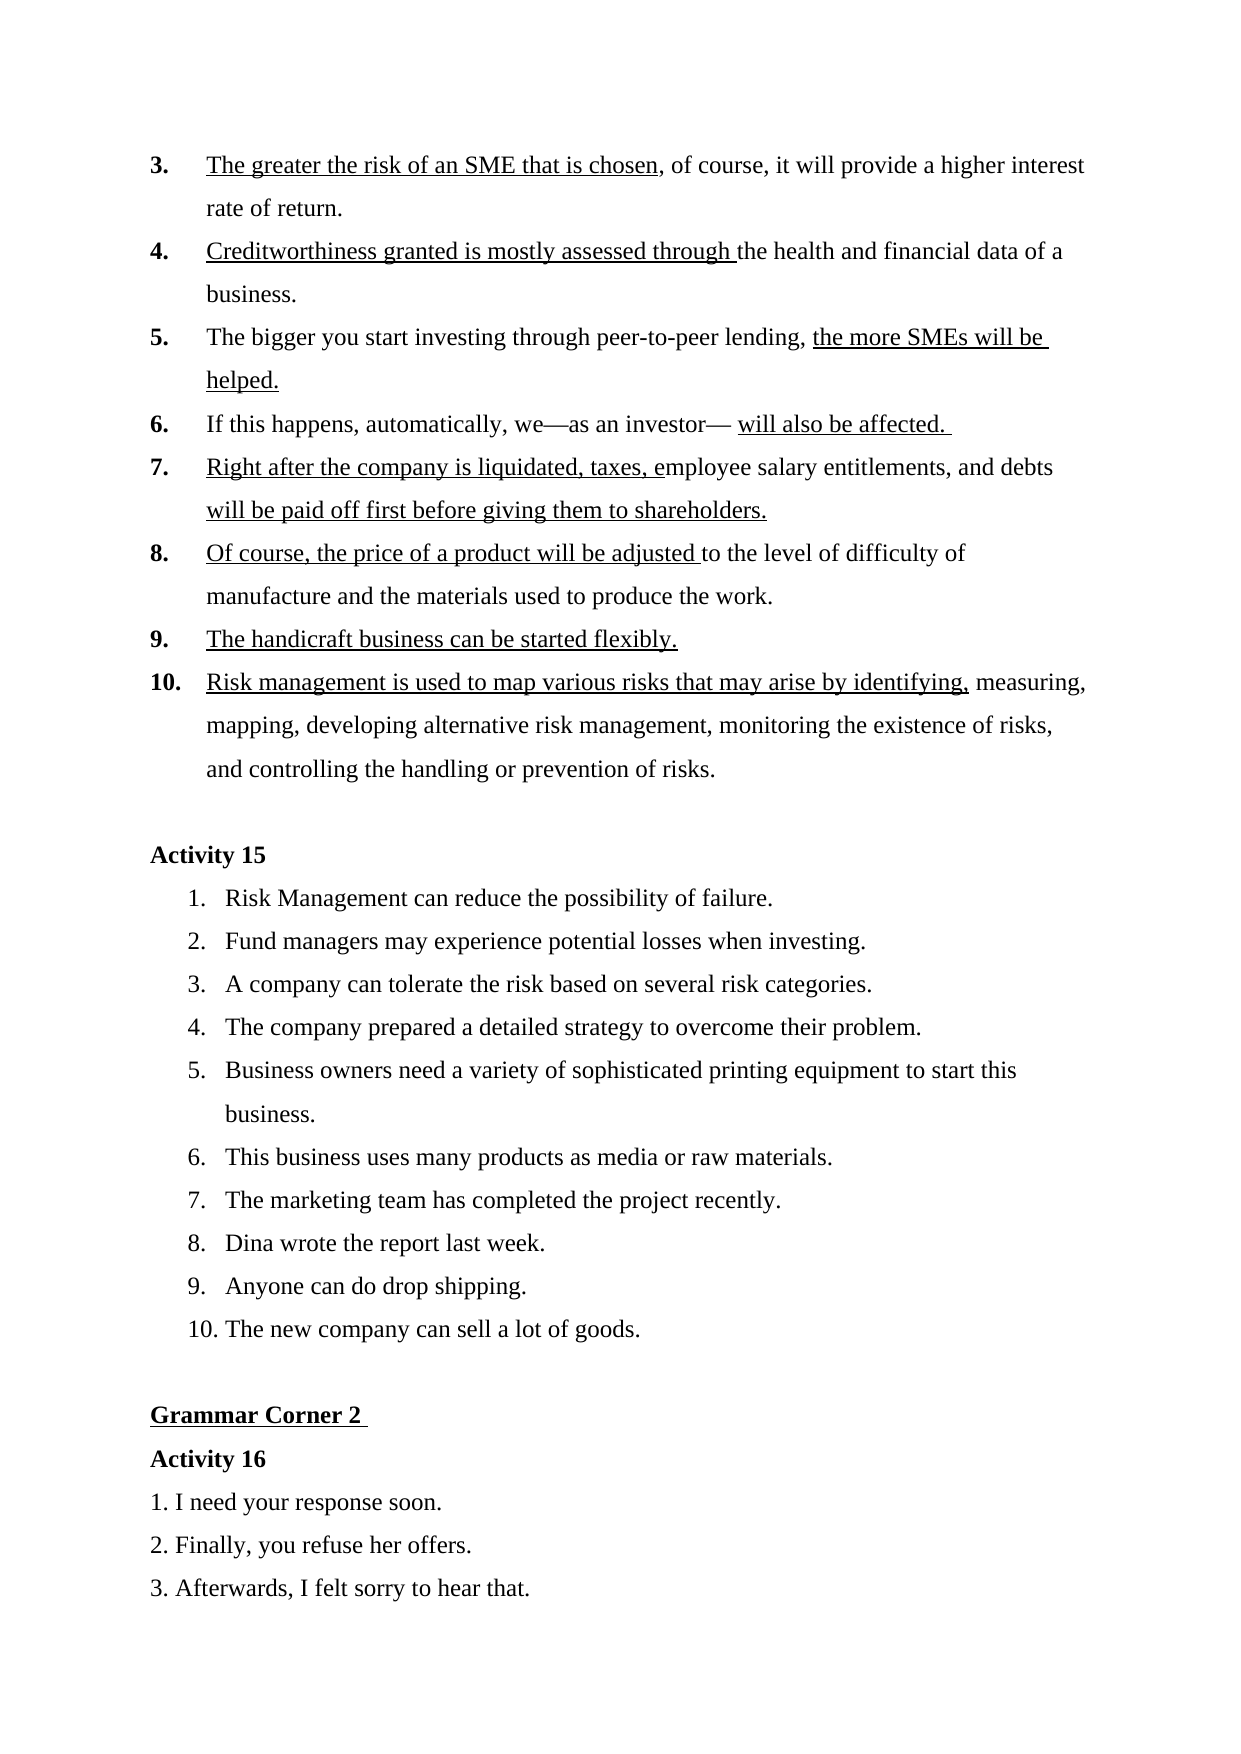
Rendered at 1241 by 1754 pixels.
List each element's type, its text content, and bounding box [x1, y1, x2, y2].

list The bigger you start investing through peer-to-peer lending, the more SMEs will be helped. [150, 322, 1090, 394]
list The new company can sell a lot of goods. [187, 1314, 1090, 1343]
list Business owners need a variety of sophisticated printing equipment to start this business. [187, 1056, 1090, 1127]
list Risk Management can reduce the possibility of failure. [187, 883, 1090, 912]
text 1. I need your response soon. [150, 1487, 1090, 1516]
list Right after the company is liquidated, taxes, employee salary entitlements, and debts will be paid off first before giving them to shareholders. [150, 452, 1090, 524]
list If this happens, automatically, we—as an investor— will also be affected. [150, 409, 1090, 437]
list Risk management is used to map various risks that may arise by identifying, measuring, mapping, developing alternative risk management, monitoring the existence of risks, and controlling the handling or prevention of risks. [150, 667, 1090, 782]
list Dina wrote the report last week. [187, 1228, 1090, 1257]
list Of course, the price of a product will be adjusted to the level of difficulty of manufacture and the materials used to produce the work. [150, 538, 1090, 610]
text Activity 15 [150, 840, 1090, 869]
list The handicraft business can be started flexibly. [150, 624, 1090, 653]
text Activity 16 [150, 1444, 1090, 1472]
list The company prepared a detailed strategy to overcome their problem. [187, 1012, 1090, 1041]
list The marketing team has completed the project recently. [187, 1185, 1090, 1214]
list This business uses many products as media or raw materials. [187, 1142, 1090, 1171]
list The greater the risk of an SME that is chosen, of course, it will provide a higher interest rate of return. [150, 150, 1090, 222]
text 3. Afterwards, I felt sorry to hear that. [150, 1573, 1090, 1602]
list Anyone can do drop shipping. [187, 1271, 1090, 1300]
list Fund managers may experience potential losses when investing. [187, 926, 1090, 955]
text 2. Finally, you refuse her offers. [150, 1530, 1090, 1559]
list A company can tolerate the risk based on several risk categories. [187, 969, 1090, 998]
text Grammar Corner 2 [150, 1401, 1090, 1429]
list Creditworthiness granted is mostly assessed through the health and financial data of a business. [150, 236, 1090, 308]
